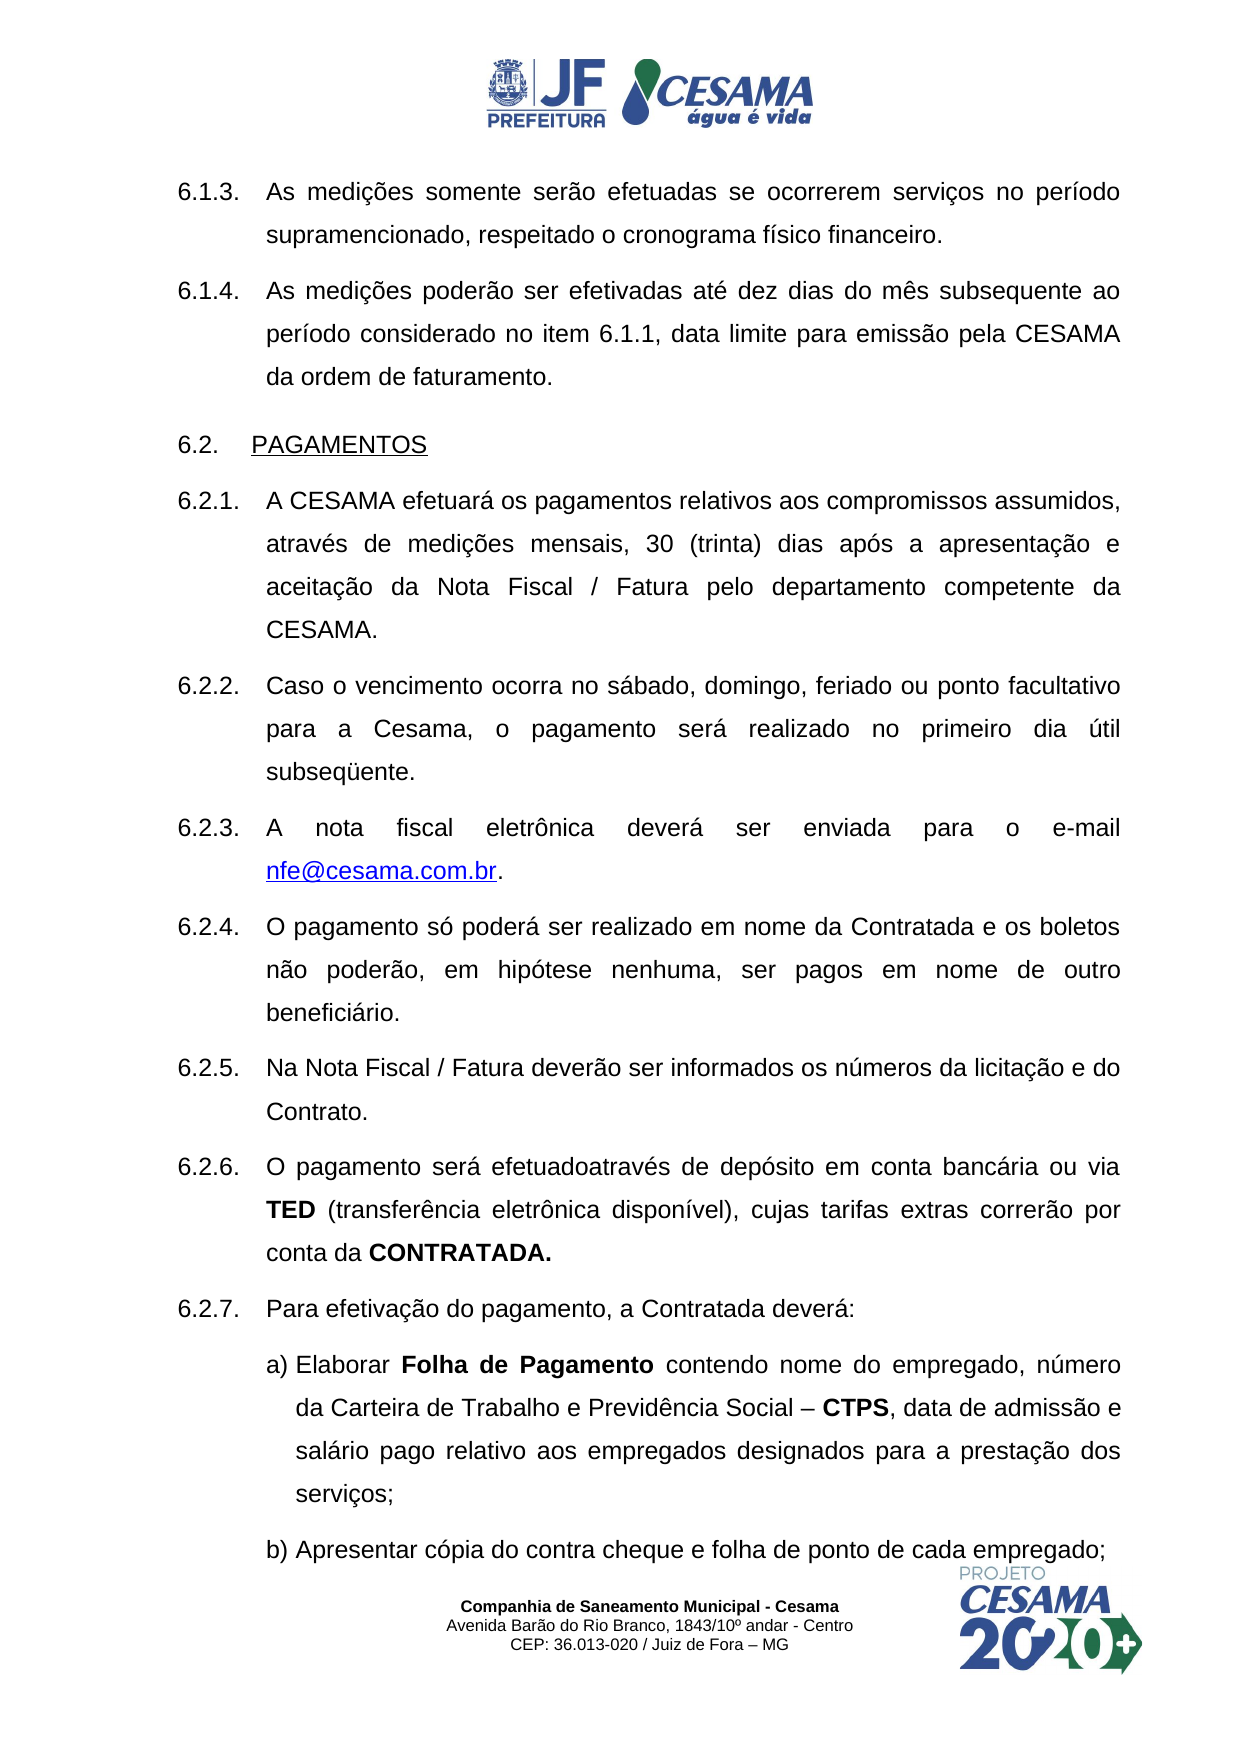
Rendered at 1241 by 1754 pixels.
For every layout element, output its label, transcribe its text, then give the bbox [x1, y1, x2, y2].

list A CESAMA efetuará os pagamentos relativos aos compromissos assumidos, através de medições mensais, 30 (trinta) dias após a apresentação e aceitação da Nota Fiscal / Fatura pelo departamento competente da CESAMA. [177, 486, 1122, 644]
list Na Nota Fiscal / Fatura deverão ser informados os números da licitação e do Contrato. [177, 1053, 1122, 1125]
list Elaborar Folha de Pagamento contendo nome do empregado, número da Carteira de Trabalho e Previdência Social – CTPS, data de admissão e salário pago relativo aos empregados designados para a prestação dos serviços; [266, 1350, 1122, 1508]
list Apresentar cópia do contra cheque e folha de ponto de cada empregado; [266, 1535, 1122, 1563]
picture [959, 1566, 1143, 1675]
list A nota fiscal eletrônica deverá ser enviada para o e-mail nfe@cesama.com.br. [177, 813, 1122, 885]
list Para efetivação do pagamento, a Contratada deverá: [177, 1294, 1122, 1323]
list O pagamento só poderá ser realizado em nome da Contratada e os boletos não poderão, em hipótese nenhuma, ser pagos em nome de outro beneficiário. [177, 912, 1122, 1027]
list Caso o vencimento ocorra no sábado, domingo, feriado ou ponto facultativo para a Cesama, o pagamento será realizado no primeiro dia útil subseqüente. [177, 671, 1122, 786]
list As medições poderão ser efetivadas até dez dias do mês subsequente ao período considerado no item 6.1.1, data limite para emissão pela CESAMA da ordem de faturamento. [177, 276, 1122, 391]
list PAGAMENTOS [177, 430, 1122, 459]
list As medições somente serão efetuadas se ocorrerem serviços no período supramencionado, respeitado o cronograma físico financeiro. [177, 177, 1122, 249]
picture [486, 59, 813, 128]
list O pagamento será efetuadoatravés de depósito em conta bancária ou via TED (transferência eletrônica disponível), cujas tarifas extras correrão por conta da CONTRATADA. [177, 1152, 1122, 1267]
